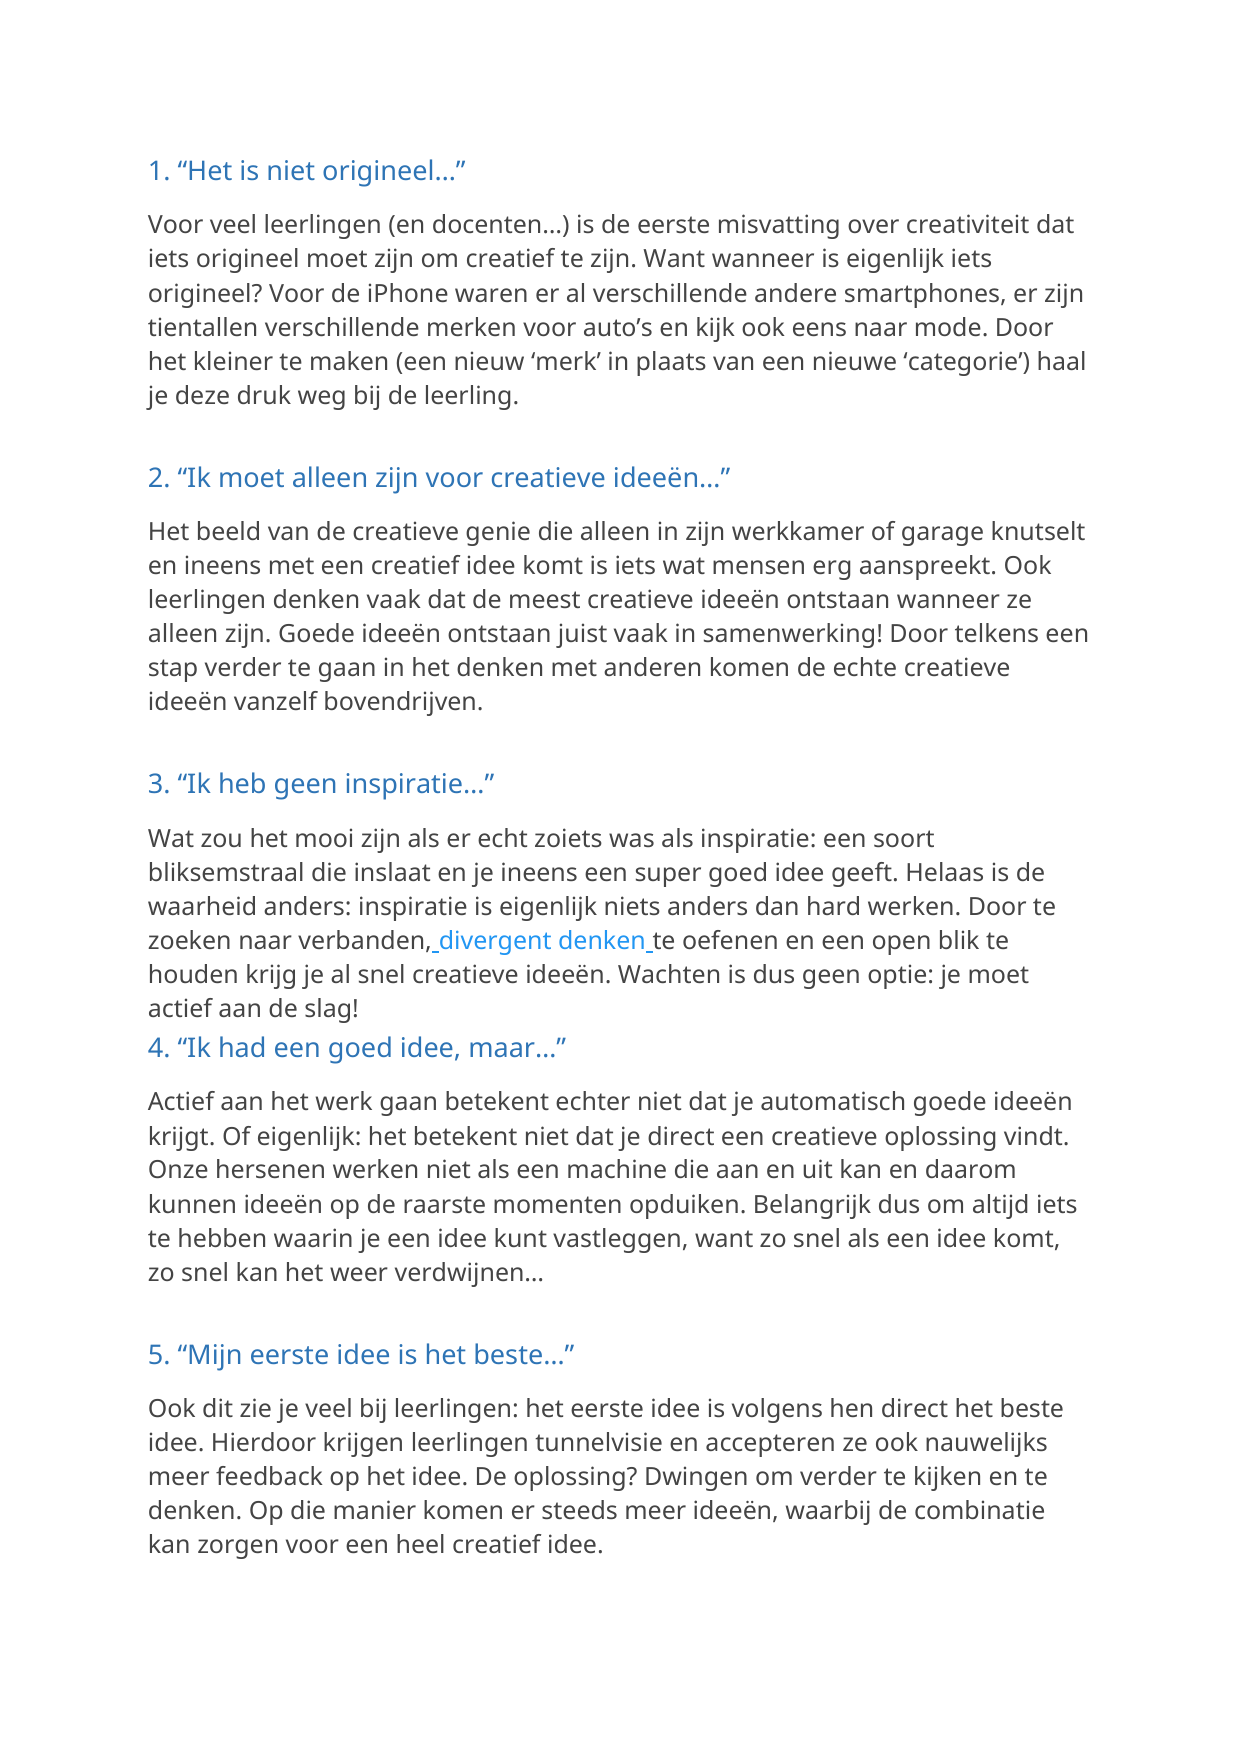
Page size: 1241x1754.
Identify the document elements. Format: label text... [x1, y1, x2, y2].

subtitle 4. “Ik had een goed idee, maar…” [148, 1029, 1093, 1066]
text Actief aan het werk gaan betekent echter niet dat je automatisch goede ideeën krijgt. Of eigenlijk: het betekent niet dat je direct een creatieve oplossing vindt. Onze hersenen werken niet als een machine die aan en uit kan en daarom kunnen ideeën op de raarste momenten opduiken. Belangrijk dus om altijd iets te hebben waarin je een idee kunt vastleggen, want zo snel als een idee komt, zo snel kan het weer verdwijnen… [148, 1084, 1093, 1288]
text Ook dit zie je veel bij leerlingen: het eerste idee is volgens hen direct het beste idee. Hierdoor krijgen leerlingen tunnelvisie en accepteren ze ook nauwelijks meer feedback op het idee. De oplossing? Dwingen om verder te kijken en te denken. Op die manier komen er steeds meer ideeën, waarbij de combinatie kan zorgen voor een heel creatief idee. [148, 1391, 1093, 1561]
text Wat zou het mooi zijn als er echt zoiets was als inspiratie: een soort bliksemstraal die inslaat en je ineens een super goed idee geeft. Helaas is de waarheid anders: inspiratie is eigenlijk niets anders dan hard werken. Door te zoeken naar verbanden, divergent denken te oefenen en een open blik te houden krijg je al snel creatieve ideeën. Wachten is dus geen optie: je moet actief aan de slag! [148, 820, 1093, 1024]
text Voor veel leerlingen (en docenten…) is de eerste misvatting over creativiteit dat iets origineel moet zijn om creatief te zijn. Want wanneer is eigenlijk iets origineel? Voor de iPhone waren er al verschillende andere smartphones, er zijn tientallen verschillende merken voor auto’s en kijk ook eens naar mode. Door het kleiner te maken (een nieuw ‘merk’ in plaats van een nieuwe ‘categorie’) haal je deze druk weg bij de leerling. [148, 207, 1093, 411]
subtitle 2. “Ik moet alleen zijn voor creatieve ideeën…” [148, 458, 1093, 495]
subtitle 5. “Mijn eerste idee is het beste…” [148, 1335, 1093, 1372]
subtitle 3. “Ik heb geen inspiratie…” [148, 765, 1093, 802]
subtitle 1. “Het is niet origineel…” [148, 152, 1093, 189]
text Het beeld van de creatieve genie die alleen in zijn werkkamer of garage knutselt en ineens met een creatief idee komt is iets wat mensen erg aanspreekt. Ook leerlingen denken vaak dat de meest creatieve ideeën ontstaan wanneer ze alleen zijn. Goede ideeën ontstaan juist vaak in samenwerking! Door telkens een stap verder te gaan in het denken met anderen komen de echte creatieve ideeën vanzelf bovendrijven. [148, 514, 1093, 718]
